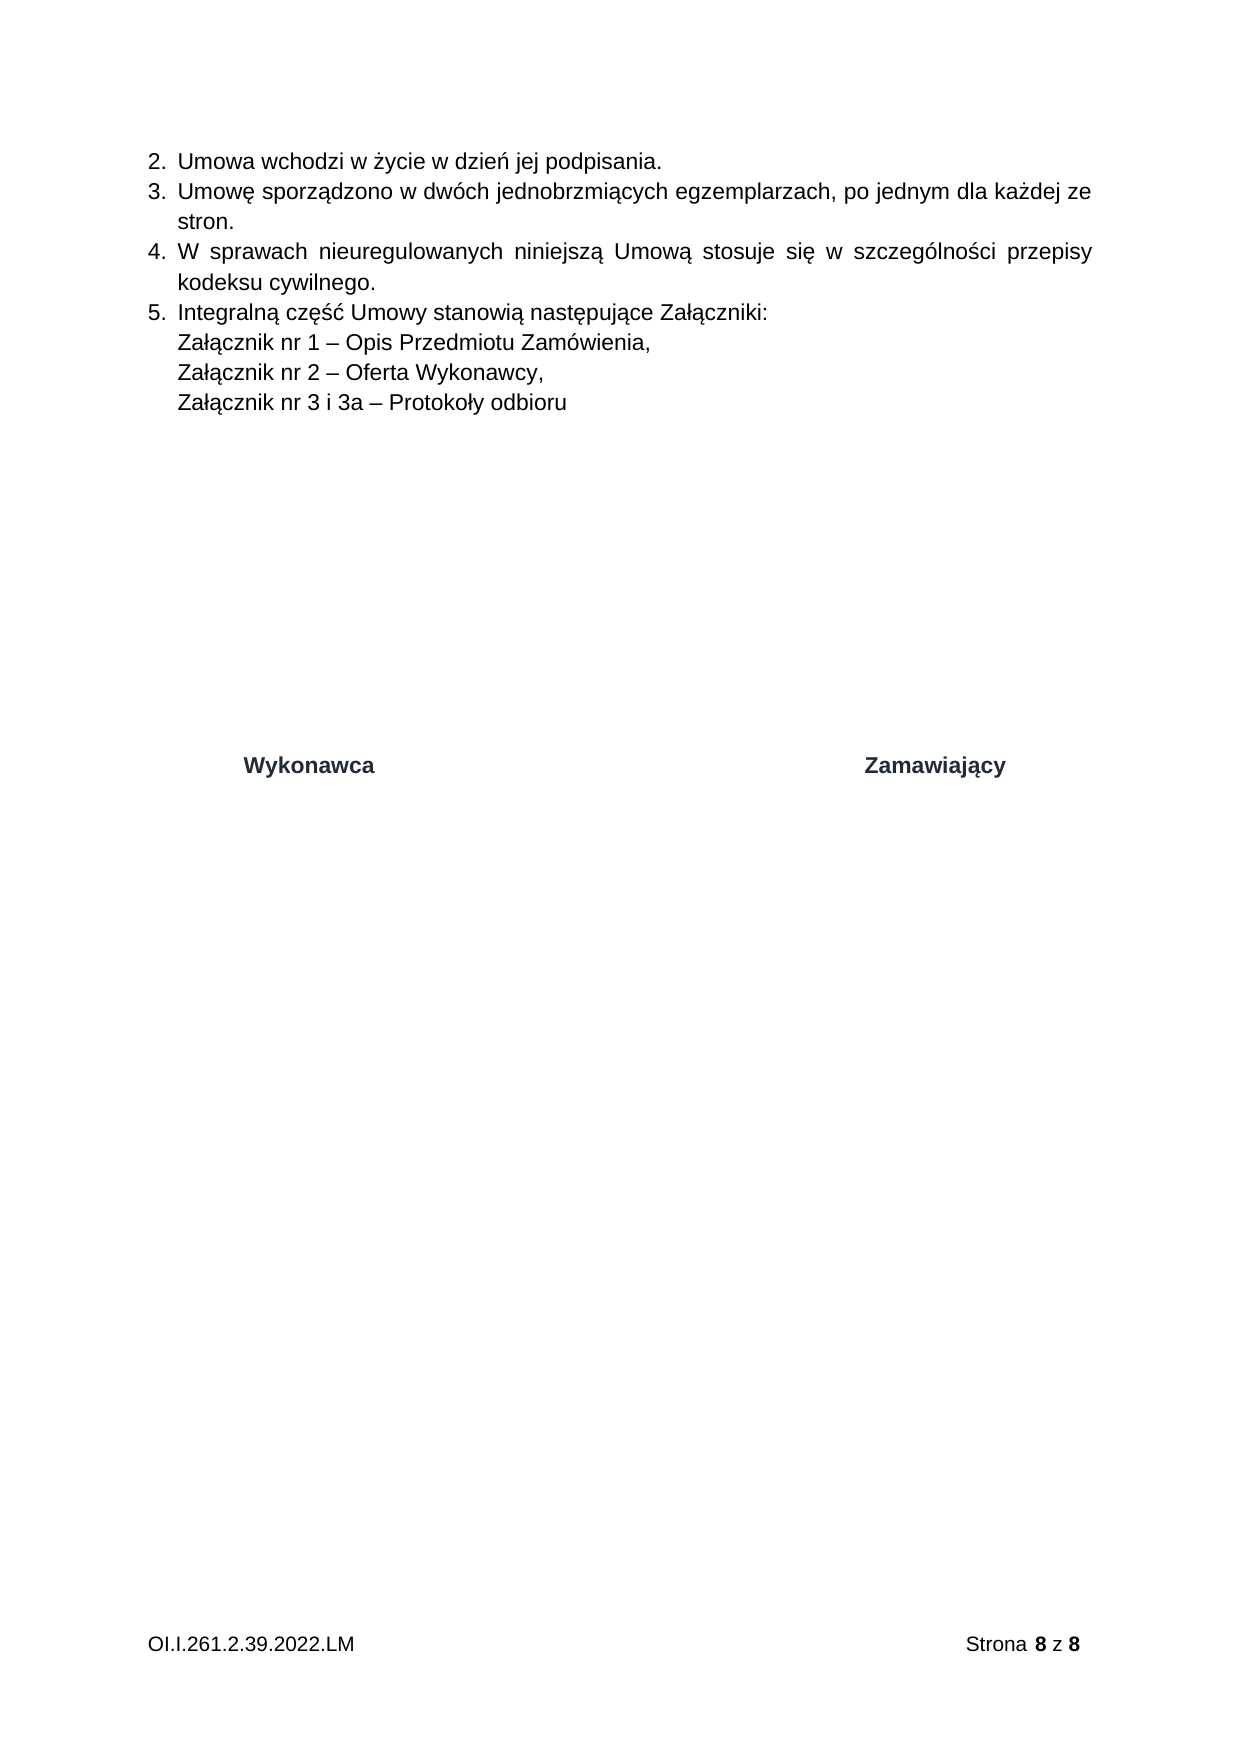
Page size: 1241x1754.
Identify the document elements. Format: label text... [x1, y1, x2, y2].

text Załącznik nr 1 – Opis Przedmiotu Zamówienia, [177, 329, 1093, 355]
list W sprawach nieuregulowanych niniejszą Umową stosuje się w szczególności przepisy kodeksu cywilnego. [148, 238, 1093, 295]
list Umowa wchodzi w życie w dzień jej podpisania. [148, 148, 1093, 174]
text Załącznik nr 3 i 3a – Protokoły odbioru [177, 389, 1093, 416]
list Umowę sporządzono w dwóch jednobrzmiących egzemplarzach, po jednym dla każdej ze stron. [148, 178, 1093, 234]
text Załącznik nr 2 – Oferta Wykonawcy, [177, 359, 1093, 385]
text Wykonawca Zamawiający [148, 752, 1093, 778]
list Integralną część Umowy stanowią następujące Załączniki: [148, 299, 1093, 325]
